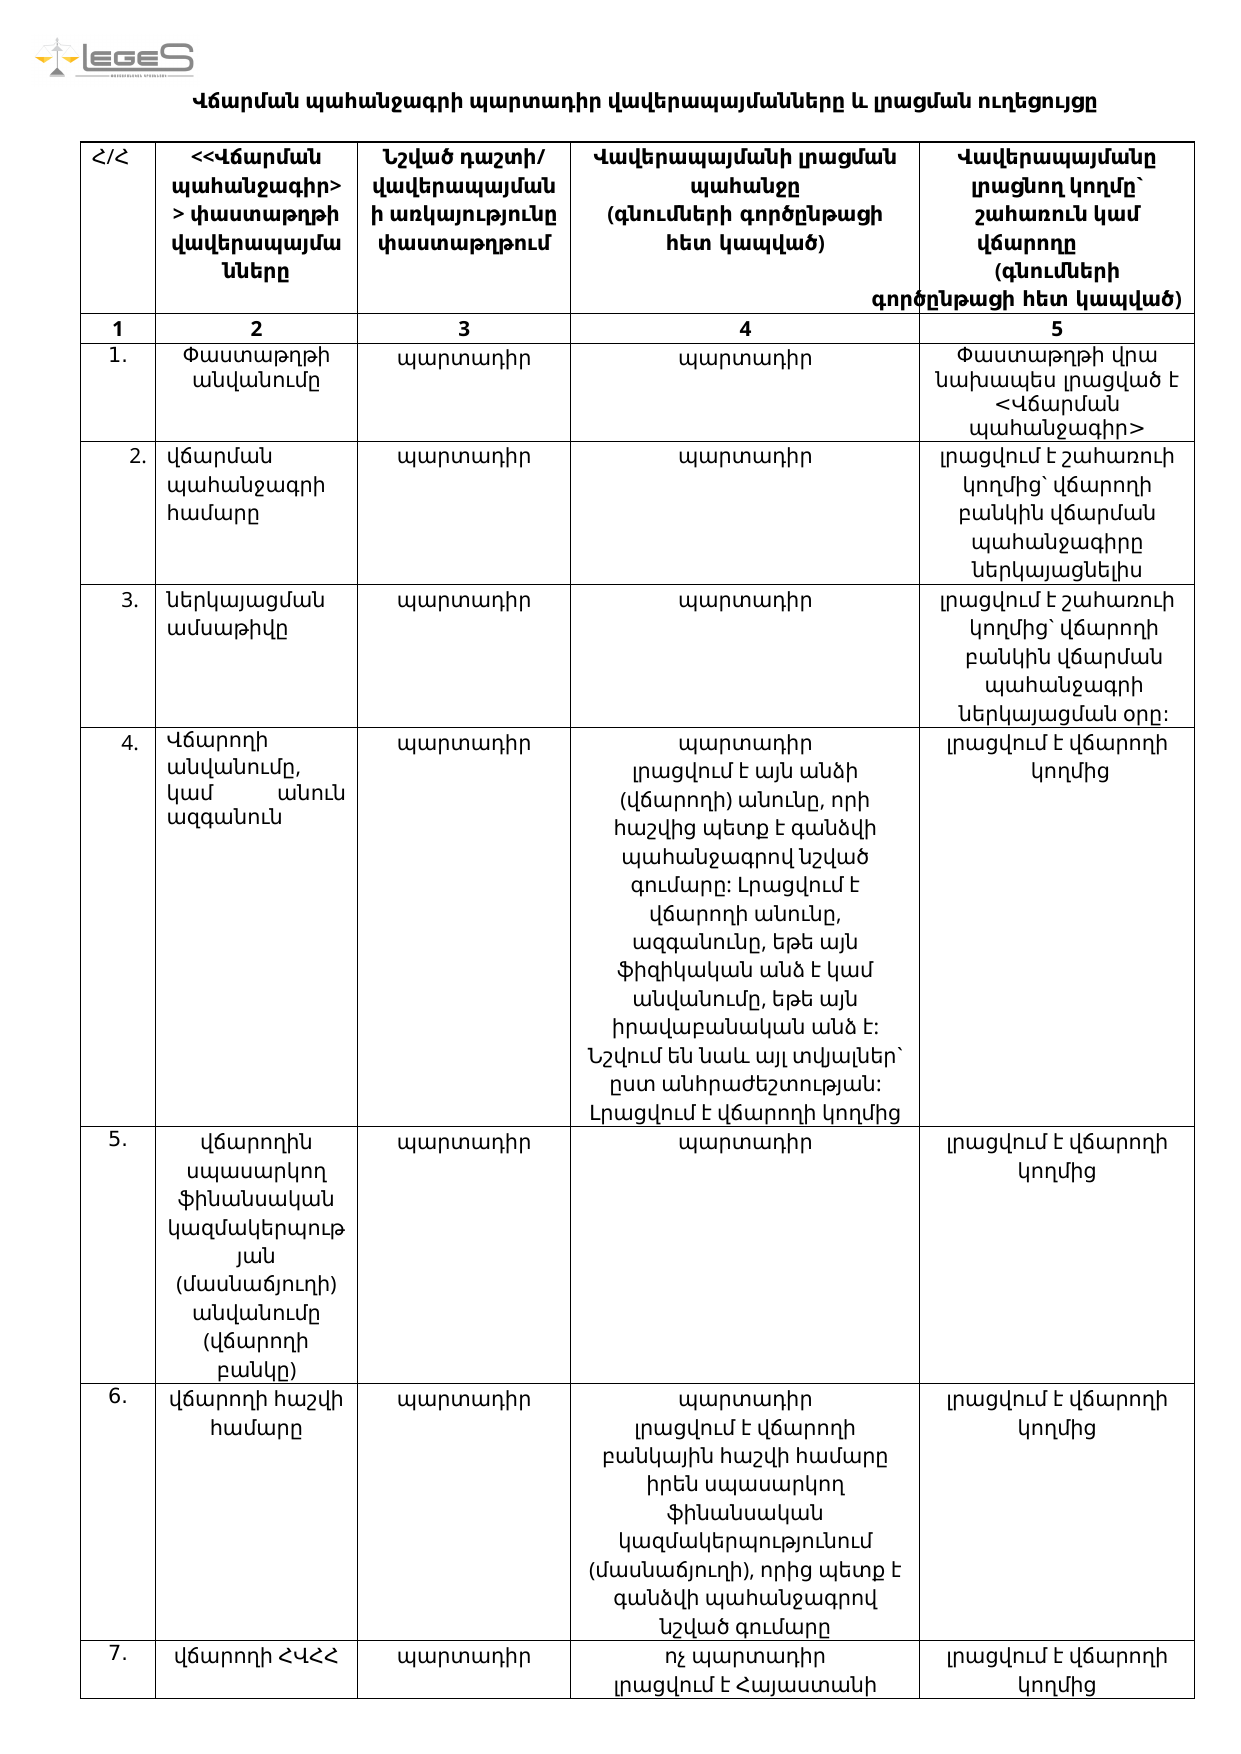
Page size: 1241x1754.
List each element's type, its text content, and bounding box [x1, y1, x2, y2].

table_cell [920, 1384, 1194, 1640]
table_cell 3 [358, 314, 570, 342]
table_header <<Վճարման պահանջագիր>> փաստաթղթի վավերապայմանները [156, 143, 357, 313]
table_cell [920, 1641, 1194, 1698]
table_cell 6. [81, 1384, 155, 1640]
table_cell պարտադիր [571, 585, 919, 727]
table_cell 2 [156, 314, 357, 342]
table_cell 5 [920, 314, 1194, 342]
table_cell վճարողի հաշվի համարը [156, 1384, 357, 1640]
table_cell [81, 442, 155, 584]
table_cell 7. [81, 1641, 155, 1698]
table_header Վավերապայմանի լրացման պահանջը (գնումների գործընթացի հետ կապված) [571, 143, 919, 313]
table_cell 5. [81, 1127, 155, 1383]
table_cell լրացվում է վճարողի կողմից [920, 728, 1194, 1126]
table_cell [81, 585, 155, 727]
table_cell Վճարողի անվանումը, կամ անուն ազգանուն [156, 728, 357, 1126]
table_cell պարտադիր [358, 344, 570, 441]
table_cell պարտադիր [358, 585, 570, 727]
table_cell Փաստաթղթի անվանումը [156, 344, 357, 441]
table_cell [81, 728, 155, 1126]
table_header Հ/Հ [81, 143, 155, 313]
text Վճարման պահանջագրի պարտադիր վավերապայմանները և լրացման ուղեցույցը [118, 89, 1171, 113]
table_cell պարտադիր լրացվում է վճարողի բանկային հաշվի համարը իրեն սպասարկող ֆինանսական կազմակերպությունում (մասնաճյուղի), որից պետք է գանձվի պահանջագրով նշված գումարը [571, 1384, 919, 1640]
table_cell 1. [81, 344, 155, 441]
table_cell վճարողի ՀՎՀՀ [156, 1641, 357, 1698]
table_cell պարտադիր լրացվում է այն անձի (վճարողի) անունը, որի հաշվից պետք է գանձվի պահանջագրով նշված գումարը: Լրացվում է վճարողի անունը, ազգանունը, եթե այն ֆիզիկական անձ է կամ անվանումը, եթե այն իրավաբանական անձ է: Նշվում են նաև այլ տվյալներ` ըստ անհրաժեշտության: Լրացվում է վճարողի կողմից [571, 728, 919, 1126]
picture [31, 34, 200, 87]
table_cell 4 [571, 314, 919, 342]
table_cell վճարողին սպասարկող ֆինանսական կազմակերպության (մասնաճյուղի) անվանումը (վճարողի բանկը) [156, 1127, 357, 1383]
table_cell պարտադիր [571, 442, 919, 584]
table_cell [571, 1641, 919, 1698]
table_cell պարտադիր [358, 1384, 570, 1640]
table_cell լրացվում է շահառուի կողմից` վճարողի բանկին վճարման պահանջագիրը ներկայացնելիս [920, 442, 1194, 584]
table_cell պարտադիր [358, 1641, 570, 1698]
table_cell պարտադիր [358, 728, 570, 1126]
table_cell պարտադիր [358, 442, 570, 584]
table_cell 1 [81, 314, 155, 342]
table_cell Փաստաթղթի վրա նախապես լրացված է <Վճարման պահանջագիր> [920, 344, 1194, 441]
table_cell վճարման պահանջագրի համարը [156, 442, 357, 584]
table_cell ներկայացման ամսաթիվը [156, 585, 357, 727]
table_cell պարտադիր [358, 1127, 570, 1383]
table_cell պարտադիր [571, 1127, 919, 1383]
table_cell լրացվում է շահառուի կողմից` վճարողի բանկին վճարման պահանջագրի ներկայացման օրը: [920, 585, 1194, 727]
table_cell լրացվում է վճարողի կողմից [920, 1127, 1194, 1383]
table_header Վավերապայմանը լրացնող կողմը` շահառուն կամ վճարողը (գնումների գործընթացի հետ կապված) [920, 143, 1194, 313]
table_header Նշված դաշտի/ վավերապայմանի առկայությունը փաստաթղթում [358, 143, 570, 313]
table_cell պարտադիր [571, 344, 919, 441]
